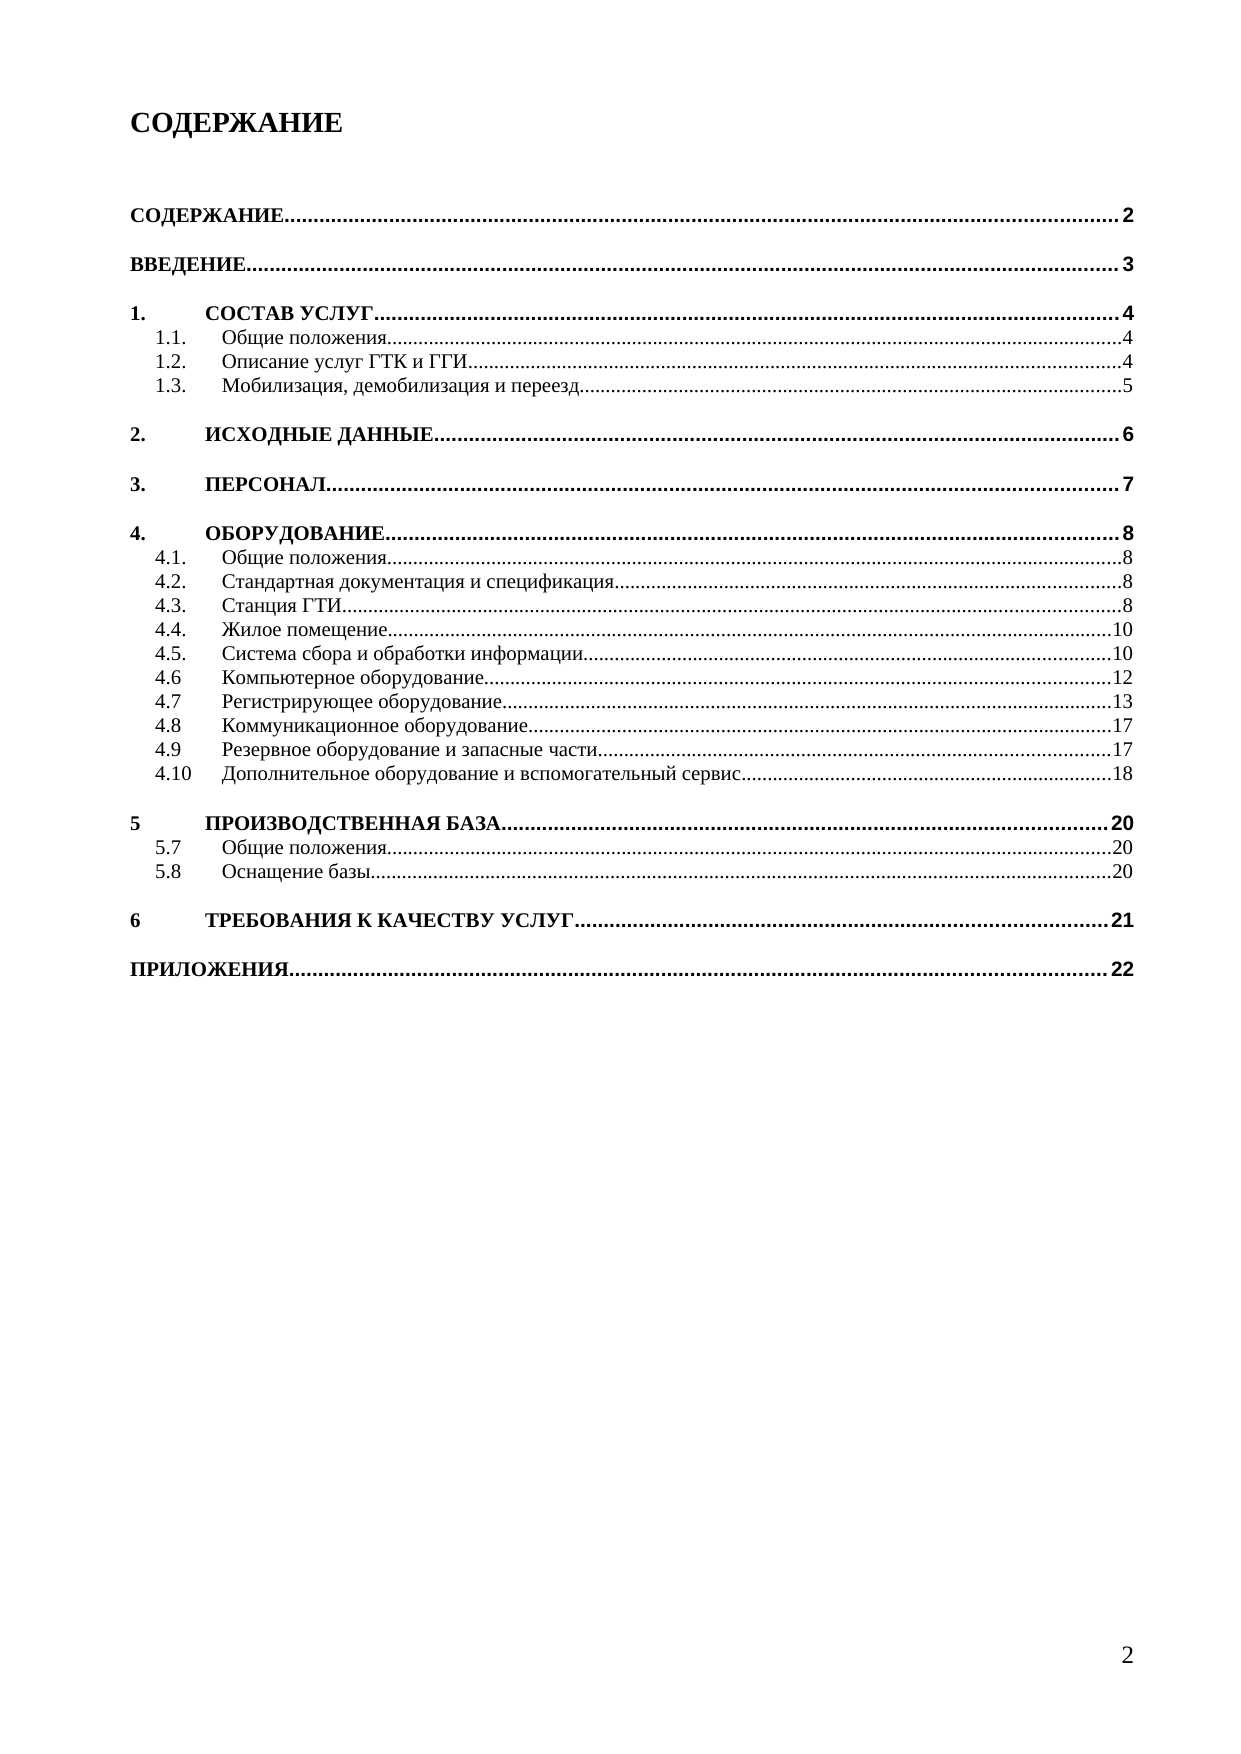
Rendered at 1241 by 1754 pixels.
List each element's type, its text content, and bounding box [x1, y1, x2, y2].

text СОДЕРЖАНИЕ 2 [130, 203, 1134, 227]
text 4.2. Стандартная документация и спецификация 8 [155, 569, 1134, 593]
text 4.7 Регистрирующее оборудование 13 [155, 689, 1134, 713]
text 4.4. Жилое помещение 10 [155, 617, 1134, 641]
text 5.8 Оснащение базы 20 [155, 859, 1134, 883]
text ВВЕДЕНИЕ 3 [130, 252, 1134, 276]
text 4.5. Система сбора и обработки информации 10 [155, 641, 1134, 665]
text 1.3. Мобилизация, демобилизация и переезд 5 [155, 373, 1134, 397]
text 1. СОСТАВ УСЛУГ 4 [130, 301, 1134, 325]
text 5 ПРОИЗВОДСТВЕННАЯ БАЗА 20 [130, 810, 1134, 834]
text ПРИЛОЖЕНИЯ 22 [130, 957, 1134, 981]
text 4.3. Станция ГТИ 8 [155, 593, 1134, 617]
subtitle СОДЕРЖАНИЕ [130, 106, 1134, 139]
text 3. ПЕРСОНАЛ 7 [130, 471, 1134, 496]
text 4.1. Общие положения 8 [155, 545, 1134, 569]
text 4.10 Дополнительное оборудование и вспомогательный сервис 18 [155, 761, 1134, 785]
text 1.1. Общие положения 4 [155, 325, 1134, 349]
text 2. ИСХОДНЫЕ ДАННЫЕ 6 [130, 422, 1134, 446]
text 5.7 Общие положения 20 [155, 834, 1134, 859]
text 4.6 Компьютерное оборудование 12 [155, 665, 1134, 689]
text 4.8 Коммуникационное оборудование 17 [155, 713, 1134, 737]
text 4.9 Резервное оборудование и запасные части 17 [155, 737, 1134, 761]
text 1.2. Описание услуг ГТК и ГГИ 4 [155, 349, 1134, 373]
text 4. ОБОРУДОВАНИЕ 8 [130, 521, 1134, 545]
text 6 ТРЕБОВАНИЯ К КАЧЕСТВУ УСЛУГ 21 [130, 908, 1134, 932]
